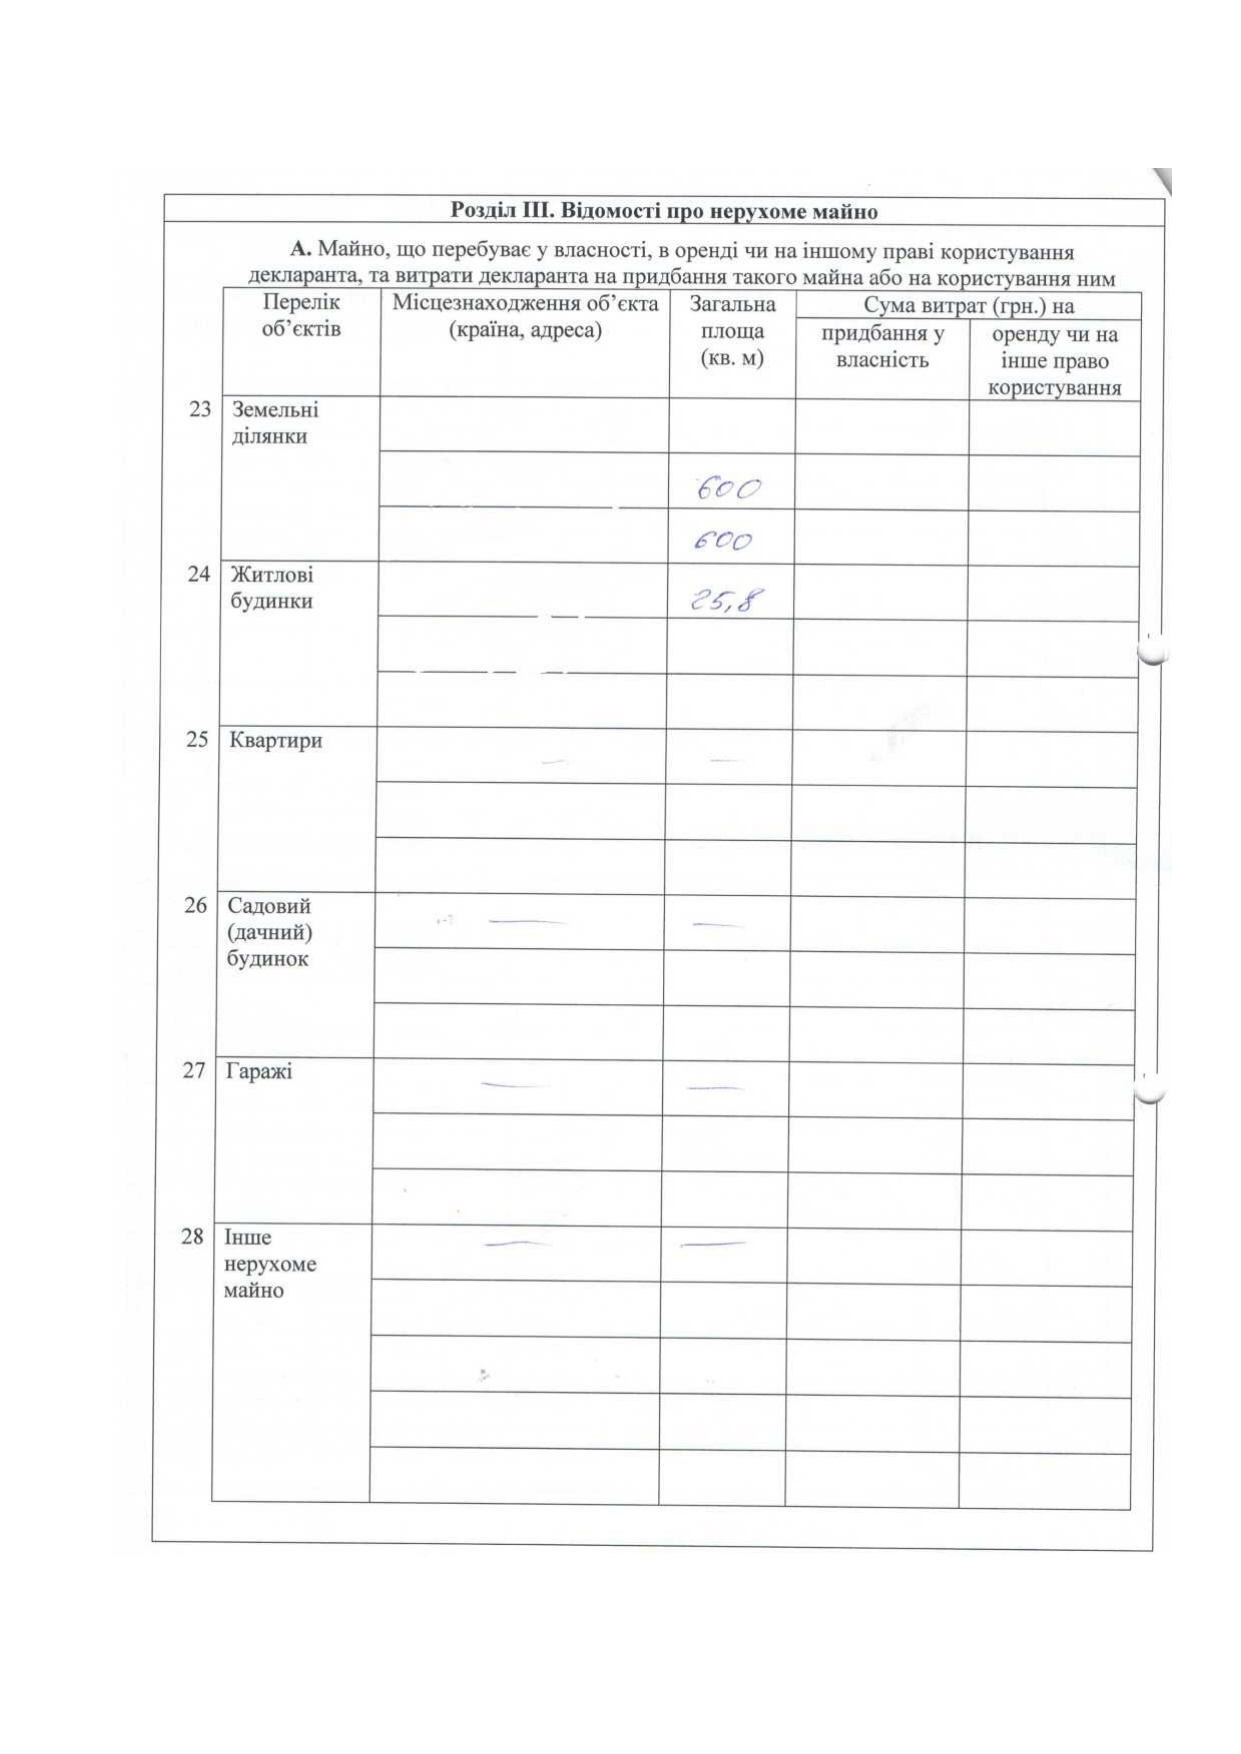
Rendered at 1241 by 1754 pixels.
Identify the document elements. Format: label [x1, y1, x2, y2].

picture [112, 168, 1172, 1557]
